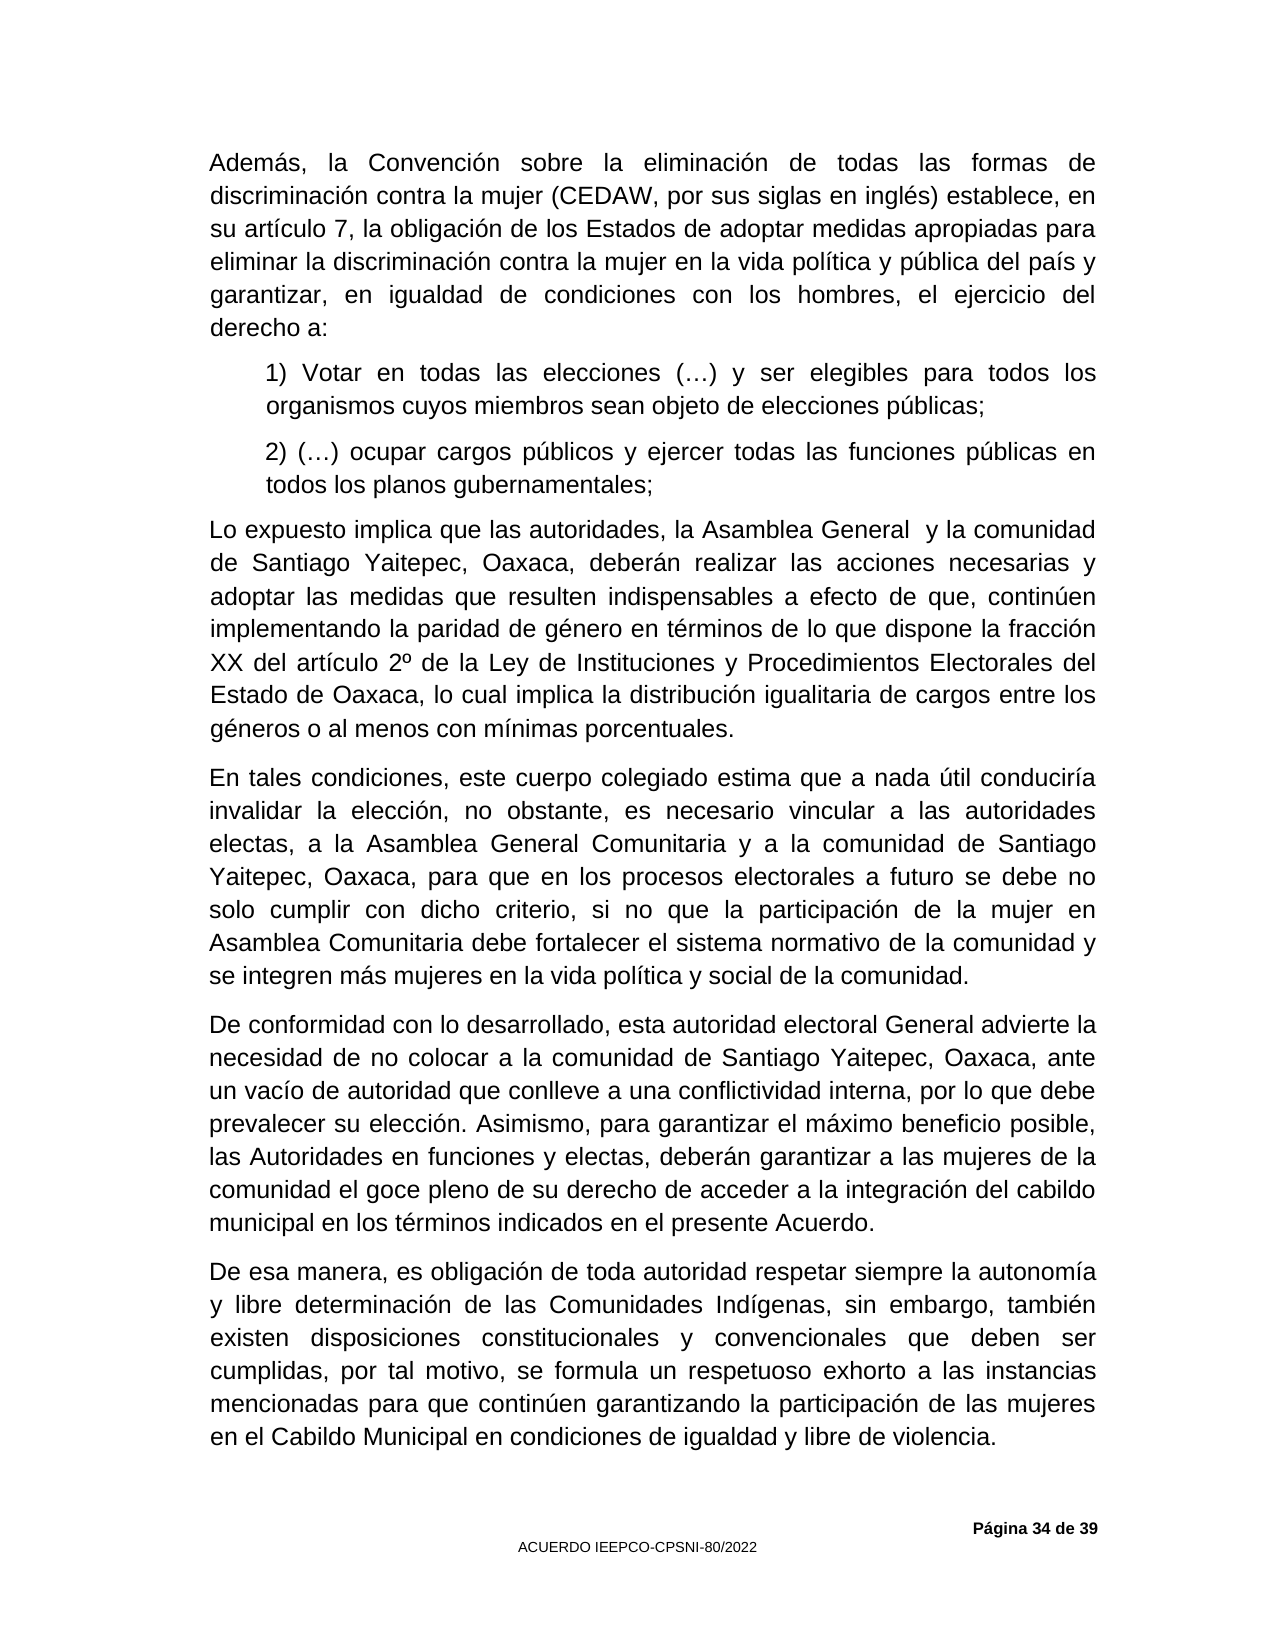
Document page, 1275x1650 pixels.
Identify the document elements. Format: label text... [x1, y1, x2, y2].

text En tales condiciones, este cuerpo colegiado estima que a nada útil conduciría invalidar la elección, no obstante, es necesario vincular a las autoridades electas, a la Asamblea General Comunitaria y a la comunidad de Santiago Yaitepec, Oaxaca, para que en los procesos electorales a futuro se debe no solo cumplir con dicho criterio, si no que la participación de la mujer en Asamblea Comunitaria debe fortalecer el sistema normativo de la comunidad y se integren más mujeres en la vida política y social de la comunidad. [209, 763, 1098, 989]
text De esa manera, es obligación de toda autoridad respetar siempre la autonomía y libre determinación de las Comunidades Indígenas, sin embargo, también existen disposiciones constitucionales y convencionales que deben ser cumplidas, por tal motivo, se formula un respetuoso exhorto a las instancias mencionadas para que continúen garantizando la participación de las mujeres en el Cabildo Municipal en condiciones de igualdad y libre de violencia. [209, 1257, 1098, 1451]
text Además, la Convención sobre la eliminación de todas las formas de discriminación contra la mujer (CEDAW, por sus siglas en inglés) establece, en su artículo 7, la obligación de los Estados de adoptar medidas apropiadas para eliminar la discriminación contra la mujer en la vida política y pública del país y garantizar, en igualdad de condiciones con los hombres, el ejercicio del derecho a: [209, 148, 1097, 342]
text De conformidad con lo desarrollado, esta autoridad electoral General advierte la necesidad de no colocar a la comunidad de Santiago Yaitepec, Oaxaca, ante un vacío de autoridad que conlleve a una conflictividad interna, por lo que debe prevalecer su elección. Asimismo, para garantizar el máximo beneficio posible, las Autoridades en funciones y electas, deberán garantizar a las mujeres de la comunidad el goce pleno de su derecho de acceder a la integración del cabildo municipal en los términos indicados en el presente Acuerdo. [209, 1010, 1098, 1237]
text 1) Votar en todas las elecciones (…) y ser elegibles para todos los organismos cuyos miembros sean objeto de elecciones públicas; [265, 358, 1097, 420]
text 2) (…) ocupar cargos públicos y ejercer todas las funciones públicas en todos los planos gubernamentales; [265, 437, 1097, 499]
text Lo expuesto implica que las autoridades, la Asamblea General y la comunidad de Santiago Yaitepec, Oaxaca, deberán realizar las acciones necesarias y adoptar las medidas que resulten indispensables a efecto de que, continúen implementando la paridad de género en términos de lo que dispone la fracción XX del artículo 2º de la Ley de Instituciones y Procedimientos Electorales del Estado de Oaxaca, lo cual implica la distribución igualitaria de cargos entre los géneros o al menos con mínimas porcentuales. [209, 515, 1098, 742]
